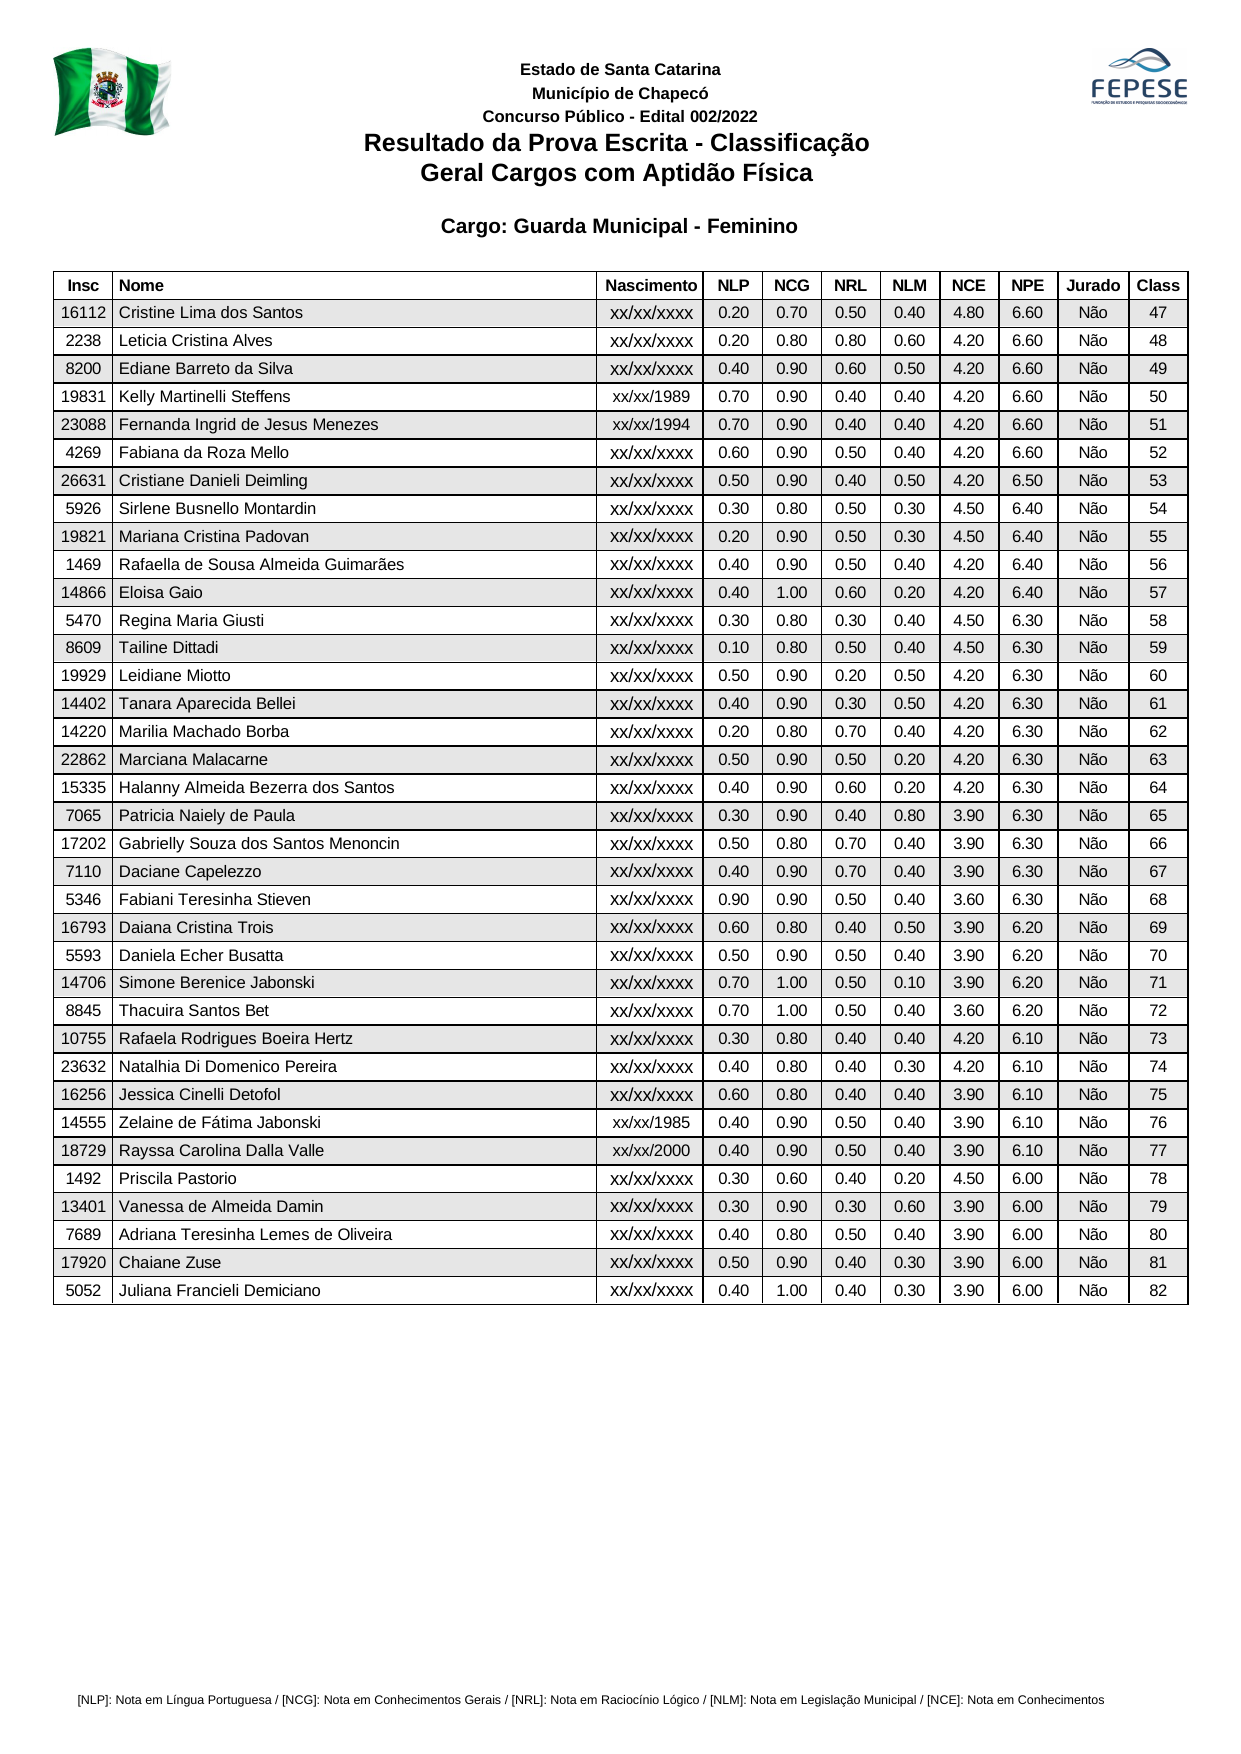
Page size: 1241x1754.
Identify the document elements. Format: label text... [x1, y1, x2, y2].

table_cell 0.90 [763, 1110, 821, 1136]
table_cell xx/xx/xxxx [597, 691, 702, 717]
table_cell Sirlene Busnello Montardin [113, 496, 596, 522]
table_cell 0.40 [822, 1166, 880, 1192]
table_cell 0.50 [822, 998, 880, 1024]
table_cell 3.90 [941, 1138, 998, 1164]
table_cell 6.30 [1000, 886, 1057, 913]
table_cell xx/xx/1994 [597, 412, 702, 438]
table_cell 4.20 [941, 412, 998, 438]
table_cell 0.60 [704, 440, 762, 466]
table_cell 0.50 [822, 1138, 880, 1164]
table_cell 0.20 [704, 523, 762, 550]
table_cell 0.40 [881, 719, 939, 745]
table_cell 4.20 [941, 1054, 998, 1080]
table_cell 6.20 [1000, 942, 1057, 968]
table_cell 64 [1130, 775, 1187, 801]
table_cell 55 [1130, 523, 1187, 550]
table_cell 5346 [54, 886, 112, 913]
table_cell Não [1059, 1054, 1128, 1080]
table_cell 0.80 [881, 803, 939, 829]
table_cell 56 [1130, 551, 1187, 578]
table_cell Não [1059, 468, 1128, 494]
table_cell xx/xx/xxxx [597, 1277, 702, 1303]
table_cell 4.80 [941, 300, 998, 326]
table_cell 0.60 [881, 328, 939, 354]
table_cell 3.90 [941, 1110, 998, 1136]
table_cell xx/xx/xxxx [597, 607, 702, 633]
table_cell 23088 [54, 412, 112, 438]
table_cell 4.50 [941, 635, 998, 661]
table_cell 0.50 [881, 468, 939, 494]
table_cell xx/xx/xxxx [597, 775, 702, 801]
table_cell 0.90 [763, 1138, 821, 1164]
table_cell 1492 [54, 1166, 112, 1192]
table_cell 6.30 [1000, 747, 1057, 773]
table_cell 0.40 [822, 468, 880, 494]
table_cell Não [1059, 635, 1128, 661]
table_cell Não [1059, 831, 1128, 857]
table_cell Não [1059, 691, 1128, 717]
table_cell 14555 [54, 1110, 112, 1136]
table_cell 5052 [54, 1277, 112, 1303]
table_cell 0.30 [822, 1193, 880, 1220]
table_cell 4.20 [941, 440, 998, 466]
table_cell Não [1059, 1138, 1128, 1164]
table_cell Jessica Cinelli Detofol [113, 1082, 596, 1108]
table_cell 0.40 [704, 858, 762, 885]
table_cell 1.00 [763, 1277, 821, 1303]
table_cell 0.70 [704, 998, 762, 1024]
table_cell 49 [1130, 356, 1187, 382]
table_cell 6.60 [1000, 412, 1057, 438]
table_cell xx/xx/xxxx [597, 635, 702, 661]
table_cell 4.50 [941, 523, 998, 550]
table_cell Não [1059, 300, 1128, 326]
table_cell xx/xx/xxxx [597, 914, 702, 941]
table_cell Não [1059, 1026, 1128, 1052]
table_cell Chaiane Zuse [113, 1249, 596, 1276]
table_cell 4.50 [941, 1166, 998, 1192]
table_cell 5470 [54, 607, 112, 633]
table_cell 6.10 [1000, 1110, 1057, 1136]
table_cell 79 [1130, 1193, 1187, 1220]
table_cell 6.10 [1000, 1082, 1057, 1108]
table_cell Halanny Almeida Bezerra dos Santos [113, 775, 596, 801]
table_cell 74 [1130, 1054, 1187, 1080]
table_cell Não [1059, 970, 1128, 996]
table_cell 0.90 [763, 886, 821, 913]
table_cell 26631 [54, 468, 112, 494]
table_cell 6.00 [1000, 1221, 1057, 1248]
table_cell 6.40 [1000, 551, 1057, 578]
table_cell Não [1059, 942, 1128, 968]
table_cell 0.30 [881, 1054, 939, 1080]
table_cell 6.30 [1000, 803, 1057, 829]
table_cell 58 [1130, 607, 1187, 633]
table_cell 0.40 [881, 607, 939, 633]
table_cell 3.90 [941, 831, 998, 857]
table_cell 66 [1130, 831, 1187, 857]
table_cell 0.40 [704, 1221, 762, 1248]
table_cell 0.30 [704, 607, 762, 633]
table_cell 6.20 [1000, 914, 1057, 941]
table_cell 4.20 [941, 328, 998, 354]
table_cell xx/xx/xxxx [597, 356, 702, 382]
table_cell xx/xx/xxxx [597, 300, 702, 326]
table_cell 13401 [54, 1193, 112, 1220]
table_cell 6.10 [1000, 1026, 1057, 1052]
table_cell xx/xx/xxxx [597, 551, 702, 578]
table_cell Não [1059, 858, 1128, 885]
table_cell Não [1059, 663, 1128, 689]
table_header NCE [941, 272, 998, 298]
table_cell 3.90 [941, 1193, 998, 1220]
table_cell 52 [1130, 440, 1187, 466]
table_cell 6.00 [1000, 1193, 1057, 1220]
table_cell 0.50 [822, 1221, 880, 1248]
table_cell 6.30 [1000, 607, 1057, 633]
table_cell 0.30 [704, 496, 762, 522]
table_cell 8845 [54, 998, 112, 1024]
table_cell 4.20 [941, 356, 998, 382]
table_cell Não [1059, 551, 1128, 578]
table_cell 51 [1130, 412, 1187, 438]
table_cell 6.10 [1000, 1054, 1057, 1080]
table_cell 4269 [54, 440, 112, 466]
table_cell xx/xx/xxxx [597, 663, 702, 689]
table_cell Regina Maria Giusti [113, 607, 596, 633]
table_cell 0.50 [822, 551, 880, 578]
table_cell Não [1059, 607, 1128, 633]
table_header Jurado [1059, 272, 1128, 298]
table_cell 0.70 [822, 858, 880, 885]
table_cell 3.60 [941, 886, 998, 913]
table_cell 17920 [54, 1249, 112, 1276]
table_cell 0.40 [822, 1249, 880, 1276]
table_cell Não [1059, 747, 1128, 773]
table_cell 1469 [54, 551, 112, 578]
table_cell 0.30 [704, 1193, 762, 1220]
table_cell 0.20 [881, 775, 939, 801]
table_cell xx/xx/1985 [597, 1110, 702, 1136]
table_cell 0.40 [881, 886, 939, 913]
table_cell Kelly Martinelli Steffens [113, 384, 596, 410]
table_header Class [1130, 272, 1187, 298]
table_cell 0.50 [822, 747, 880, 773]
table_cell 0.50 [881, 914, 939, 941]
table_cell Não [1059, 775, 1128, 801]
table_cell Fabiana da Roza Mello [113, 440, 596, 466]
table_cell 0.80 [763, 635, 821, 661]
table_cell Não [1059, 803, 1128, 829]
table_cell 0.40 [822, 412, 880, 438]
table_cell 75 [1130, 1082, 1187, 1108]
table_cell 4.20 [941, 691, 998, 717]
table_cell 77 [1130, 1138, 1187, 1164]
table_cell 0.40 [822, 914, 880, 941]
table_cell 0.80 [763, 496, 821, 522]
table_cell 53 [1130, 468, 1187, 494]
table_cell 0.30 [704, 803, 762, 829]
table_cell Não [1059, 579, 1128, 606]
table_cell 3.90 [941, 803, 998, 829]
table_cell 0.30 [881, 1277, 939, 1303]
table_cell 0.60 [822, 775, 880, 801]
table_cell xx/xx/xxxx [597, 328, 702, 354]
table_cell 67 [1130, 858, 1187, 885]
table_cell 81 [1130, 1249, 1187, 1276]
table_cell 0.80 [763, 328, 821, 354]
table_cell Não [1059, 523, 1128, 550]
table_cell 0.30 [881, 1249, 939, 1276]
table_cell 6.00 [1000, 1166, 1057, 1192]
table_cell 5593 [54, 942, 112, 968]
table_cell xx/xx/xxxx [597, 1054, 702, 1080]
table_cell 0.40 [881, 635, 939, 661]
table_cell 6.40 [1000, 579, 1057, 606]
table_cell 72 [1130, 998, 1187, 1024]
table_cell 0.90 [763, 803, 821, 829]
table_cell 4.20 [941, 468, 998, 494]
table_cell 0.60 [763, 1166, 821, 1192]
table_cell 69 [1130, 914, 1187, 941]
table_cell Zelaine de Fátima Jabonski [113, 1110, 596, 1136]
table_cell 0.40 [704, 691, 762, 717]
table_header NLP [704, 272, 762, 298]
table_cell Não [1059, 412, 1128, 438]
table_cell 0.40 [822, 1082, 880, 1108]
table_cell 0.90 [763, 356, 821, 382]
table_cell Marciana Malacarne [113, 747, 596, 773]
table_cell 78 [1130, 1166, 1187, 1192]
table_header Nascimento [597, 272, 702, 298]
table_cell 10755 [54, 1026, 112, 1052]
table_cell 0.40 [881, 1110, 939, 1136]
table_cell 0.50 [822, 300, 880, 326]
table_cell 3.90 [941, 1082, 998, 1108]
table_cell 22862 [54, 747, 112, 773]
table_cell 71 [1130, 970, 1187, 996]
table_cell 76 [1130, 1110, 1187, 1136]
table_cell xx/xx/xxxx [597, 1249, 702, 1276]
table_cell 4.20 [941, 579, 998, 606]
table_cell 0.40 [704, 775, 762, 801]
table_cell Daniela Echer Busatta [113, 942, 596, 968]
table_cell 50 [1130, 384, 1187, 410]
table_cell Cristine Lima dos Santos [113, 300, 596, 326]
table_cell 0.10 [704, 635, 762, 661]
table_cell 0.40 [822, 1277, 880, 1303]
table_cell 65 [1130, 803, 1187, 829]
table_cell 0.90 [763, 468, 821, 494]
table_cell 17202 [54, 831, 112, 857]
table_cell 0.20 [881, 1166, 939, 1192]
table_cell 0.40 [881, 831, 939, 857]
table_cell 0.20 [881, 747, 939, 773]
table_header Insc [54, 272, 112, 298]
table_cell 4.20 [941, 1026, 998, 1052]
table_cell 0.70 [763, 300, 821, 326]
table_cell 0.70 [704, 412, 762, 438]
table_cell 0.60 [704, 914, 762, 941]
table_cell 0.40 [704, 1054, 762, 1080]
table_cell 6.60 [1000, 440, 1057, 466]
table_cell xx/xx/xxxx [597, 523, 702, 550]
table_cell 0.70 [822, 831, 880, 857]
table_cell 6.00 [1000, 1277, 1057, 1303]
table_cell 0.40 [881, 384, 939, 410]
table_cell 0.30 [822, 607, 880, 633]
table_cell 0.90 [763, 747, 821, 773]
table_cell 0.40 [881, 440, 939, 466]
picture [53, 47, 172, 136]
table_cell 1.00 [763, 579, 821, 606]
table_cell 0.20 [704, 328, 762, 354]
table_cell 0.60 [704, 1082, 762, 1108]
table_cell 6.50 [1000, 468, 1057, 494]
table_cell xx/xx/xxxx [597, 496, 702, 522]
table_cell 0.60 [822, 579, 880, 606]
table_cell 0.40 [822, 384, 880, 410]
table_cell 0.90 [763, 1193, 821, 1220]
table_cell Gabrielly Souza dos Santos Menoncin [113, 831, 596, 857]
table_cell 6.30 [1000, 691, 1057, 717]
table_cell xx/xx/xxxx [597, 719, 702, 745]
table_cell Daiana Cristina Trois [113, 914, 596, 941]
table_cell Não [1059, 1221, 1128, 1248]
table_cell Não [1059, 1166, 1128, 1192]
table_cell 6.60 [1000, 328, 1057, 354]
table_header NLM [881, 272, 939, 298]
table_cell 0.10 [881, 970, 939, 996]
table_cell 0.50 [822, 886, 880, 913]
table_cell Não [1059, 1277, 1128, 1303]
table_cell 2238 [54, 328, 112, 354]
table_cell 0.50 [822, 496, 880, 522]
table_cell 6.10 [1000, 1138, 1057, 1164]
table_cell 0.90 [763, 663, 821, 689]
table_cell 6.30 [1000, 663, 1057, 689]
table_cell xx/xx/xxxx [597, 831, 702, 857]
table_cell 0.50 [704, 468, 762, 494]
table_cell Vanessa de Almeida Damin [113, 1193, 596, 1220]
table_cell Marilia Machado Borba [113, 719, 596, 745]
table_cell 0.40 [881, 1082, 939, 1108]
table_cell 7110 [54, 858, 112, 885]
table_cell 6.30 [1000, 831, 1057, 857]
table_cell 0.50 [822, 1110, 880, 1136]
table_header NRL [822, 272, 880, 298]
table_cell Daciane Capelezzo [113, 858, 596, 885]
table_cell Não [1059, 1082, 1128, 1108]
table_cell 0.40 [822, 1026, 880, 1052]
table_cell Eloisa Gaio [113, 579, 596, 606]
table_cell 0.30 [704, 1026, 762, 1052]
table_cell Thacuira Santos Bet [113, 998, 596, 1024]
table_cell 0.40 [881, 1138, 939, 1164]
table_cell 4.50 [941, 496, 998, 522]
table_cell Adriana Teresinha Lemes de Oliveira [113, 1221, 596, 1248]
table_cell 6.30 [1000, 858, 1057, 885]
table_cell 0.40 [881, 1026, 939, 1052]
table_cell Natalhia Di Domenico Pereira [113, 1054, 596, 1080]
table_cell 18729 [54, 1138, 112, 1164]
table_cell 0.50 [881, 663, 939, 689]
table_cell 0.80 [763, 1054, 821, 1080]
table_cell Ediane Barreto da Silva [113, 356, 596, 382]
table_cell xx/xx/xxxx [597, 858, 702, 885]
table_cell 4.20 [941, 663, 998, 689]
table_cell 6.40 [1000, 523, 1057, 550]
table_cell 0.90 [763, 440, 821, 466]
table_cell 6.20 [1000, 970, 1057, 996]
table_cell 0.20 [822, 663, 880, 689]
table_cell 70 [1130, 942, 1187, 968]
table_cell 14402 [54, 691, 112, 717]
table_cell 0.40 [704, 579, 762, 606]
table_cell Leidiane Miotto [113, 663, 596, 689]
table_cell 0.70 [704, 384, 762, 410]
table_cell 0.50 [822, 440, 880, 466]
table_cell Não [1059, 440, 1128, 466]
table_cell 61 [1130, 691, 1187, 717]
table_cell 19831 [54, 384, 112, 410]
table_cell xx/xx/xxxx [597, 1193, 702, 1220]
table_cell 47 [1130, 300, 1187, 326]
table_cell 3.90 [941, 914, 998, 941]
table_cell 0.40 [881, 1221, 939, 1248]
table_cell 0.70 [822, 719, 880, 745]
table_cell Não [1059, 998, 1128, 1024]
table_cell 0.50 [704, 831, 762, 857]
table_cell 3.90 [941, 1221, 998, 1248]
table_cell 0.90 [763, 858, 821, 885]
table_cell 0.40 [881, 942, 939, 968]
table_cell xx/xx/1989 [597, 384, 702, 410]
table_cell 4.50 [941, 607, 998, 633]
table_cell 80 [1130, 1221, 1187, 1248]
table_cell 8609 [54, 635, 112, 661]
table_cell 68 [1130, 886, 1187, 913]
table_cell Não [1059, 496, 1128, 522]
table_cell 23632 [54, 1054, 112, 1080]
table_cell 54 [1130, 496, 1187, 522]
table_cell 4.20 [941, 747, 998, 773]
table_cell 16256 [54, 1082, 112, 1108]
table_cell 0.90 [763, 691, 821, 717]
table_cell 0.90 [763, 775, 821, 801]
table_cell 0.50 [822, 970, 880, 996]
table_cell 0.40 [704, 1110, 762, 1136]
table_cell Rayssa Carolina Dalla Valle [113, 1138, 596, 1164]
table_cell Juliana Francieli Demiciano [113, 1277, 596, 1303]
table_cell 0.30 [881, 523, 939, 550]
table_cell 0.30 [881, 496, 939, 522]
table_cell 0.40 [822, 803, 880, 829]
table_header Nome [113, 272, 596, 298]
table_cell 14706 [54, 970, 112, 996]
table_cell 0.40 [704, 1138, 762, 1164]
table_cell 1.00 [763, 970, 821, 996]
table_cell 6.30 [1000, 719, 1057, 745]
table_cell Fernanda Ingrid de Jesus Menezes [113, 412, 596, 438]
table_cell 4.20 [941, 551, 998, 578]
table_cell 0.60 [822, 356, 880, 382]
table_cell 19929 [54, 663, 112, 689]
table_cell 60 [1130, 663, 1187, 689]
table_cell 0.80 [763, 914, 821, 941]
table_cell 8200 [54, 356, 112, 382]
table_cell xx/xx/xxxx [597, 1082, 702, 1108]
table_cell Não [1059, 384, 1128, 410]
table_cell 48 [1130, 328, 1187, 354]
table_cell Simone Berenice Jabonski [113, 970, 596, 996]
table_cell 6.30 [1000, 635, 1057, 661]
table_cell 82 [1130, 1277, 1187, 1303]
table_cell Não [1059, 914, 1128, 941]
table_cell 0.90 [763, 942, 821, 968]
table_cell 0.80 [763, 1082, 821, 1108]
table_cell 7689 [54, 1221, 112, 1248]
table_cell 0.90 [763, 412, 821, 438]
table_cell xx/xx/xxxx [597, 468, 702, 494]
table_cell Rafaela Rodrigues Boeira Hertz [113, 1026, 596, 1052]
table_cell xx/xx/xxxx [597, 886, 702, 913]
table_cell xx/xx/xxxx [597, 440, 702, 466]
table_cell 4.20 [941, 384, 998, 410]
table_cell 0.60 [881, 1193, 939, 1220]
table_cell 0.20 [704, 719, 762, 745]
table_cell 6.60 [1000, 300, 1057, 326]
table_cell Priscila Pastorio [113, 1166, 596, 1192]
table_cell 0.80 [763, 831, 821, 857]
table_cell 16112 [54, 300, 112, 326]
table_cell 57 [1130, 579, 1187, 606]
table_cell 0.80 [763, 719, 821, 745]
table_cell Não [1059, 1110, 1128, 1136]
table_cell xx/xx/2000 [597, 1138, 702, 1164]
table_cell Tanara Aparecida Bellei [113, 691, 596, 717]
table_cell 0.90 [763, 523, 821, 550]
table_cell 14220 [54, 719, 112, 745]
table_cell xx/xx/xxxx [597, 803, 702, 829]
table_cell xx/xx/xxxx [597, 1026, 702, 1052]
table_cell 0.50 [704, 942, 762, 968]
table_cell 0.80 [763, 1026, 821, 1052]
table_cell 0.40 [881, 412, 939, 438]
table_cell 0.40 [822, 1054, 880, 1080]
table_header NPE [1000, 272, 1057, 298]
table_cell 0.50 [704, 747, 762, 773]
table_cell 0.90 [763, 384, 821, 410]
table_cell Rafaella de Sousa Almeida Guimarães [113, 551, 596, 578]
table_cell Patricia Naiely de Paula [113, 803, 596, 829]
table_cell 0.50 [881, 356, 939, 382]
table_cell 19821 [54, 523, 112, 550]
table_cell 6.20 [1000, 998, 1057, 1024]
table_cell 0.50 [704, 663, 762, 689]
table_cell xx/xx/xxxx [597, 998, 702, 1024]
table_cell 3.90 [941, 970, 998, 996]
table_cell 16793 [54, 914, 112, 941]
table_cell xx/xx/xxxx [597, 1221, 702, 1248]
table_cell 6.00 [1000, 1249, 1057, 1276]
table_cell 0.50 [822, 942, 880, 968]
table_cell 5926 [54, 496, 112, 522]
table_cell 0.30 [822, 691, 880, 717]
table_cell 6.60 [1000, 356, 1057, 382]
table_cell 1.00 [763, 998, 821, 1024]
table_cell Não [1059, 719, 1128, 745]
table_cell Não [1059, 1193, 1128, 1220]
table_cell 6.60 [1000, 384, 1057, 410]
table_cell xx/xx/xxxx [597, 579, 702, 606]
table_cell 0.20 [704, 300, 762, 326]
table_header NCG [763, 272, 821, 298]
table_cell 6.30 [1000, 775, 1057, 801]
table_cell 0.30 [704, 1166, 762, 1192]
table_cell 63 [1130, 747, 1187, 773]
table_cell 73 [1130, 1026, 1187, 1052]
table_cell 14866 [54, 579, 112, 606]
table_cell 15335 [54, 775, 112, 801]
table_cell Não [1059, 886, 1128, 913]
table_cell 3.90 [941, 1277, 998, 1303]
table_cell 0.80 [822, 328, 880, 354]
table_cell 3.90 [941, 858, 998, 885]
table_cell 0.50 [822, 635, 880, 661]
table_cell Não [1059, 328, 1128, 354]
table_cell 6.40 [1000, 496, 1057, 522]
table_cell xx/xx/xxxx [597, 1166, 702, 1192]
table_cell 59 [1130, 635, 1187, 661]
table_cell Mariana Cristina Padovan [113, 523, 596, 550]
table_cell 7065 [54, 803, 112, 829]
table_cell 3.60 [941, 998, 998, 1024]
table_cell 0.40 [704, 356, 762, 382]
table_cell xx/xx/xxxx [597, 747, 702, 773]
table_cell 0.50 [822, 523, 880, 550]
table_cell 0.90 [704, 886, 762, 913]
table_cell 0.40 [881, 858, 939, 885]
picture [1091, 48, 1188, 105]
table_cell 0.50 [704, 1249, 762, 1276]
table_cell 3.90 [941, 942, 998, 968]
table_cell 0.40 [881, 300, 939, 326]
table_cell 62 [1130, 719, 1187, 745]
table_cell 0.80 [763, 607, 821, 633]
table_cell 0.40 [881, 551, 939, 578]
table_cell 0.70 [704, 970, 762, 996]
table_cell 0.50 [881, 691, 939, 717]
table_cell 0.40 [704, 1277, 762, 1303]
table_cell 3.90 [941, 1249, 998, 1276]
table_cell 4.20 [941, 775, 998, 801]
table_cell Leticia Cristina Alves [113, 328, 596, 354]
table_cell xx/xx/xxxx [597, 970, 702, 996]
table_cell Fabiani Teresinha Stieven [113, 886, 596, 913]
table_cell Cristiane Danieli Deimling [113, 468, 596, 494]
table_cell 0.40 [704, 551, 762, 578]
table_cell Tailine Dittadi [113, 635, 596, 661]
table_cell 0.40 [881, 998, 939, 1024]
table_cell Não [1059, 356, 1128, 382]
table_cell 0.90 [763, 551, 821, 578]
table_cell 0.90 [763, 1249, 821, 1276]
table_cell 4.20 [941, 719, 998, 745]
table_cell xx/xx/xxxx [597, 942, 702, 968]
table_cell Não [1059, 1249, 1128, 1276]
table_cell 0.20 [881, 579, 939, 606]
table_cell 0.80 [763, 1221, 821, 1248]
